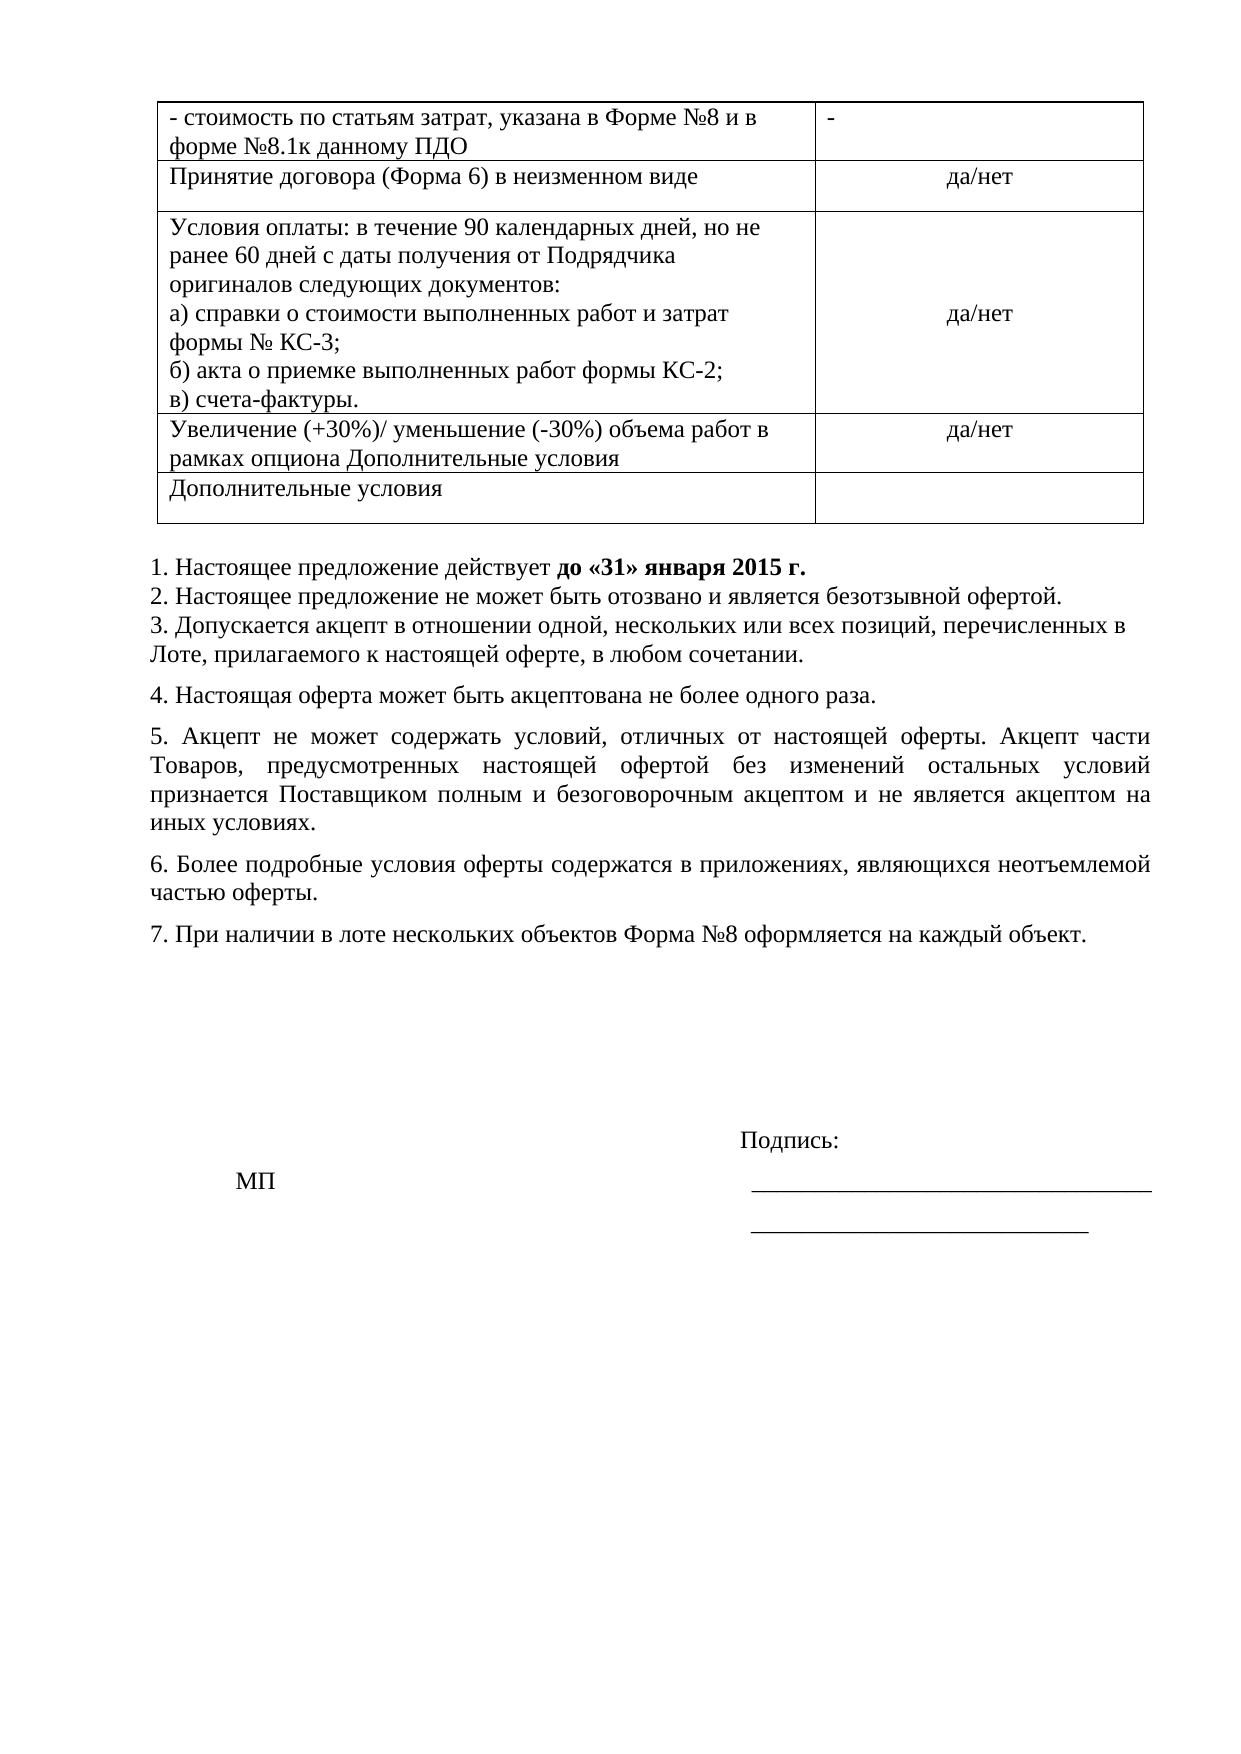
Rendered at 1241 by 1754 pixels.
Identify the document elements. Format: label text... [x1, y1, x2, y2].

text 6. Более подробные условия оферты содержатся в приложениях, являющихся неотъемлемой частью оферты. [150, 849, 1152, 906]
text ___________________________ [150, 1207, 1152, 1236]
text 1. Настоящее предложение действует до «31» января 2015 г. [150, 552, 1152, 581]
text 3. Допускается акцепт в отношении одной, нескольких или всех позиций, перечисленных в Лоте, прилагаемого к настоящей оферте, в любом сочетании. [150, 610, 1152, 667]
text 4. Настоящая оферта может быть акцептована не более одного раза. [150, 680, 1152, 709]
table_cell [158, 103, 815, 160]
table_cell да/нет [816, 161, 1143, 211]
text МП ________________________________ [150, 1166, 1152, 1195]
table_cell Условия оплаты: в течение 90 календарных дней, но не ранее 60 дней с даты получения от Подрядчика оригиналов следующих документов: а) справки о стоимости выполненных работ и затрат формы № КС-3; б) акта о приемке выполненных работ формы КС-2; в) счета-фактуры. [158, 212, 815, 413]
text 7. При наличии в лоте нескольких объектов Форма №8 оформляется на каждый объект. [150, 919, 1152, 947]
table_cell [816, 473, 1143, 523]
table_cell - - [816, 103, 1143, 160]
text 5. Акцепт не может содержать условий, отличных от настоящей оферты. Акцепт части Товаров, предусмотренных настоящей офертой без изменений остальных условий признается Поставщиком полным и безоговорочным акцептом и не является акцептом на иных условиях. [150, 721, 1152, 836]
text Подпись: [150, 1125, 1152, 1154]
table_cell да/нет [816, 212, 1143, 413]
table_cell да/нет [816, 414, 1143, 472]
table_cell Увеличение (+30%)/ уменьшение (-30%) объема работ в рамках опциона Дополнительные условия [158, 414, 815, 472]
table_cell Принятие договора (Форма 6) в неизменном виде [158, 161, 815, 211]
text 2. Настоящее предложение не может быть отозвано и является безотзывной офертой. [150, 581, 1152, 610]
table_cell Дополнительные условия [158, 473, 815, 523]
